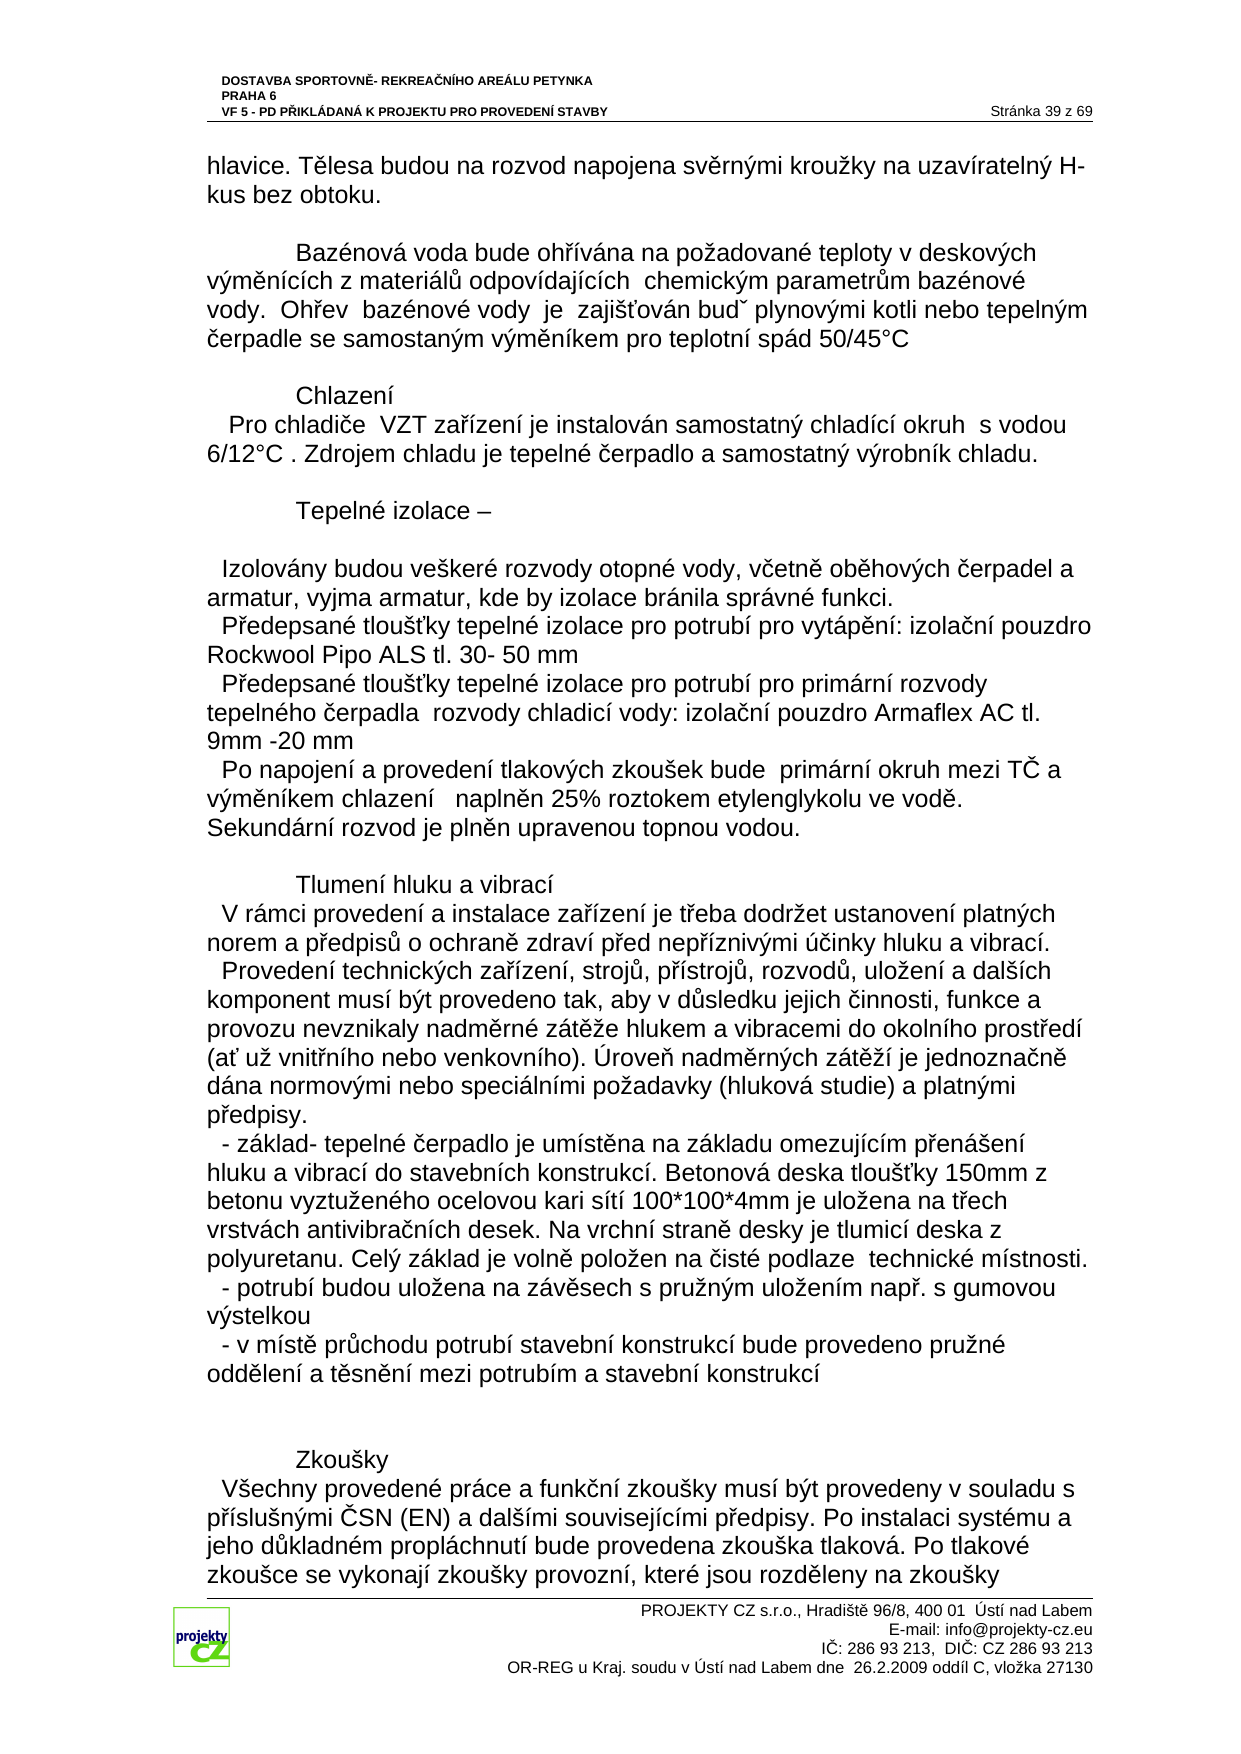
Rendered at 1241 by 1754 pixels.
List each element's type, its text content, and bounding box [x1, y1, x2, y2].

text Pro chladiče VZT zařízení je instalován samostatný chladící okruh s vodou 6/12°C . Zdrojem chladu je tepelné čerpadlo a samostatný výrobník chladu. [207, 410, 1093, 467]
text - v místě průchodu potrubí stavební konstrukcí bude provedeno pružné oddělení a těsnění mezi potrubím a stavební konstrukcí [207, 1330, 1093, 1387]
text Provedení technických zařízení, strojů, přístrojů, rozvodů, uložení a dalších komponent musí být provedeno tak, aby v důsledku jejich činnosti, funkce a provozu nevznikaly nadměrné zátěže hlukem a vibracemi do okolního prostředí (ať už vnitřního nebo venkovního). Úroveň nadměrných zátěží je jednoznačně dána normovými nebo speciálními požadavky (hluková studie) a platnými předpisy. [207, 956, 1093, 1129]
text Tepelné izolace – [207, 496, 1093, 525]
text Izolovány budou veškeré rozvody otopné vody, včetně oběhových čerpadel a armatur, vyjma armatur, kde by izolace bránila správné funkci. [207, 554, 1093, 611]
text - základ- tepelné čerpadlo je umístěna na základu omezujícím přenášení hluku a vibrací do stavebních konstrukcí. Betonová deska tloušťky 150mm z betonu vyztuženého ocelovou kari sítí 100*100*4mm je uložena na třech vrstvách antivibračních desek. Na vrchní straně desky je tlumicí deska z polyuretanu. Celý základ je volně položen na čisté podlaze technické místnosti. [207, 1129, 1093, 1272]
text Chlazení [207, 381, 1093, 410]
text Tlumení hluku a vibrací [207, 870, 1093, 899]
text Bazénová voda bude ohřívána na požadované teploty v deskových výměnících z materiálů odpovídajících chemickým parametrům bazénové vody. Ohřev bazénové vody je zajišťován budˇ plynovými kotli nebo tepelným čerpadle se samostaným výměníkem pro teplotní spád 50/45°C [207, 237, 1093, 352]
text Předepsané tloušťky tepelné izolace pro potrubí pro primární rozvody tepelného čerpadla rozvody chladicí vody: izolační pouzdro Armaflex AC tl. 9mm -20 mm [207, 669, 1093, 755]
text Zkoušky [207, 1445, 1093, 1474]
text V rámci provedení a instalace zařízení je třeba dodržet ustanovení platných norem a předpisů o ochraně zdraví před nepříznivými účinky hluku a vibrací. [207, 899, 1093, 956]
picture [170, 1605, 233, 1670]
text Po napojení a provedení tlakových zkoušek bude primární okruh mezi TČ a výměníkem chlazení naplněn 25% roztokem etylenglykolu ve vodě. Sekundární rozvod je plněn upravenou topnou vodou. [207, 755, 1093, 841]
text Předepsané tloušťky tepelné izolace pro potrubí pro vytápění: izolační pouzdro Rockwool Pipo ALS tl. 30- 50 mm [207, 611, 1093, 669]
text - potrubí budou uložena na závěsech s pružným uložením např. s gumovou výstelkou [207, 1272, 1093, 1330]
